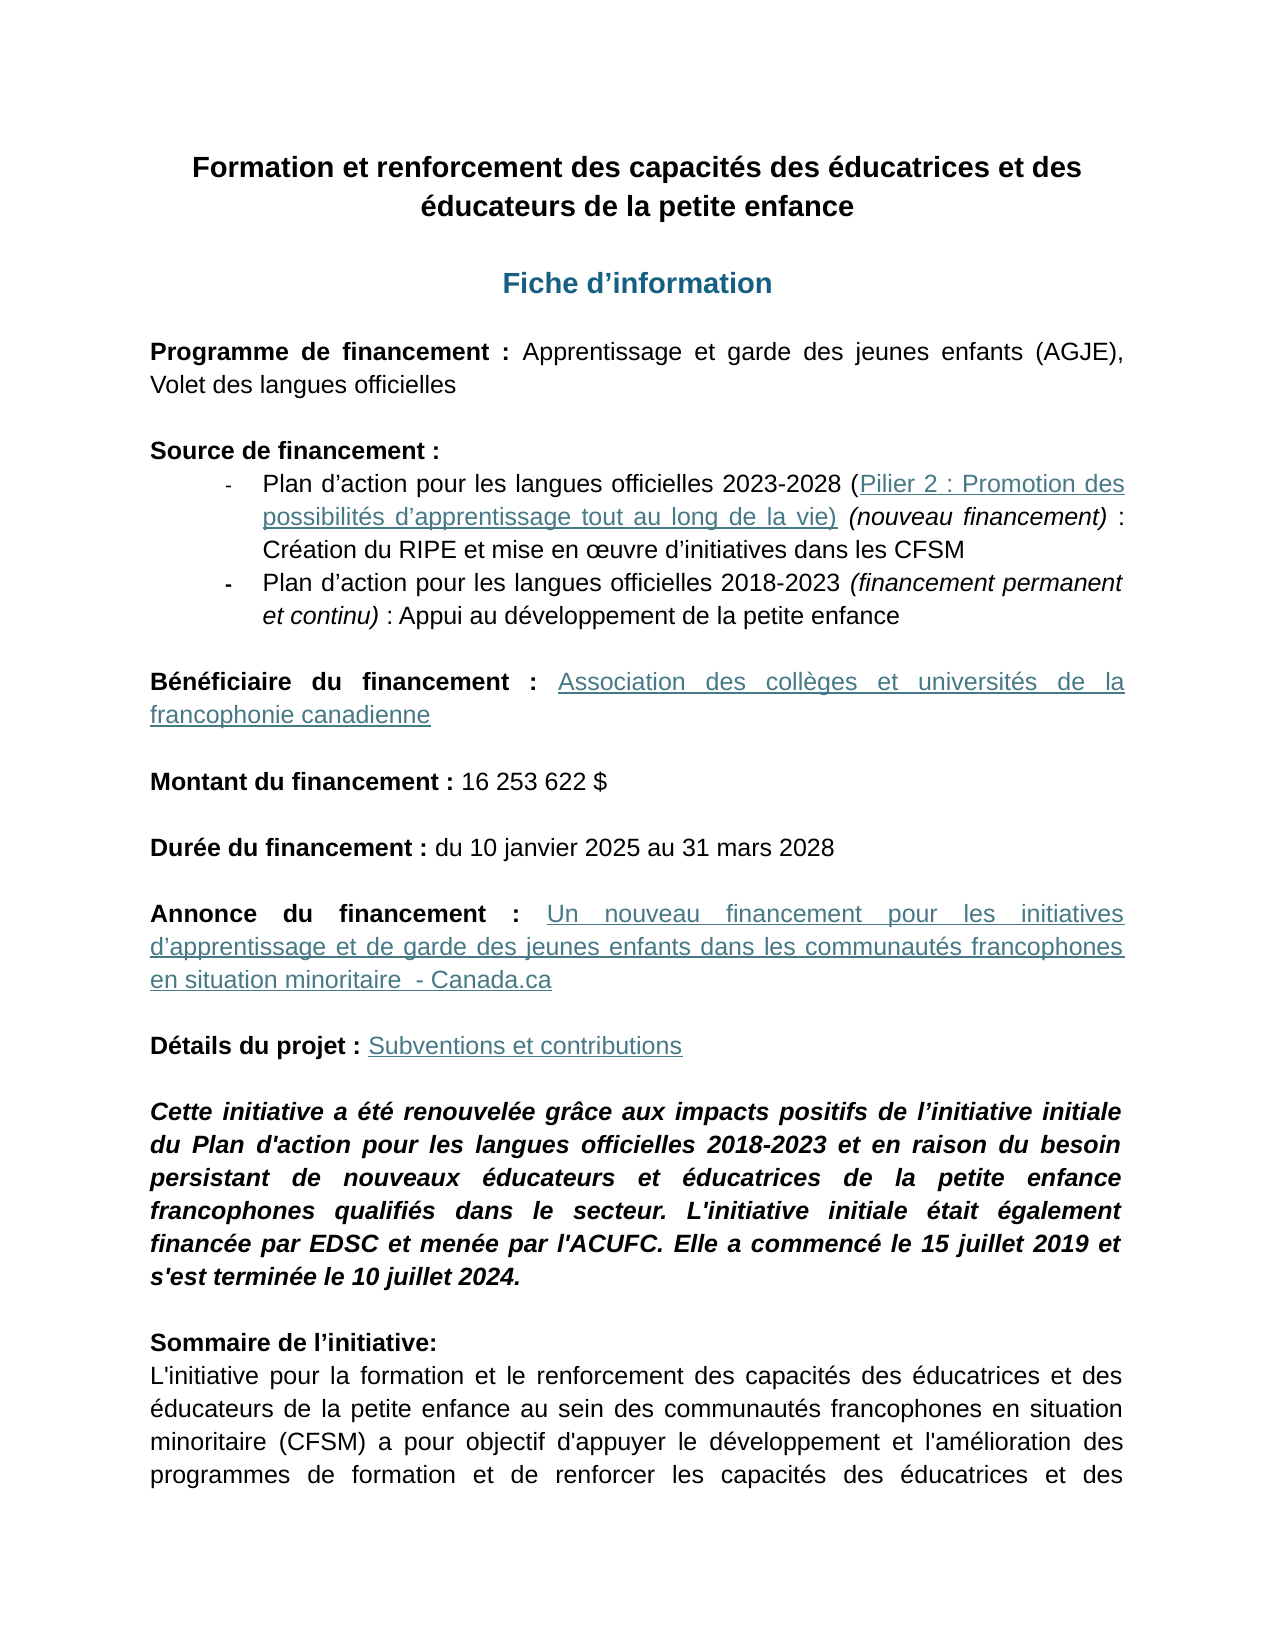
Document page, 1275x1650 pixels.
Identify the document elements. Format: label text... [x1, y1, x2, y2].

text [150, 1361, 1125, 1489]
text Source de financement : [150, 436, 1125, 465]
text Formation et renforcement des capacités des éducatrices et des éducateurs de la petite enfance [150, 150, 1125, 222]
text Programme de financement : Apprentissage et garde des jeunes enfants (AGJE), Volet des langues officielles [150, 337, 1125, 399]
text Bénéficiaire du financement : Association des collèges et universités de la francophonie canadienne [150, 667, 1125, 729]
text Durée du financement : du 10 janvier 2025 au 31 mars 2028 [150, 832, 1125, 861]
text Montant du financement : 16 253 622 $ [150, 766, 1125, 795]
text Sommaire de l’initiative: [150, 1328, 1125, 1357]
text Cette initiative a été renouvelée grâce aux impacts positifs de l’initiative initiale du Plan d'action pour les langues officielles 2018-2023 et en raison du besoin persistant de nouveaux éducateurs et éducatrices de la petite enfance francophones qualifiés dans le secteur. L'initiative initiale était également financée par EDSC et menée par l'ACUFC. Elle a commencé le 15 juillet 2019 et s'est terminée le 10 juillet 2024. [150, 1097, 1125, 1291]
text Détails du projet : Subventions et contributions [150, 1031, 1125, 1059]
text Annonce du financement : Un nouveau financement pour les initiatives d’apprentissage et de garde des jeunes enfants dans les communautés francophones en situation minoritaire - Canada.ca [150, 958, 1125, 993]
text Annonce du financement : Un nouveau financement pour les initiatives d’apprentissage et de garde des jeunes enfants dans les communautés francophones en situation minoritaire - Canada.ca [150, 898, 1125, 956]
list Plan d’action pour les langues officielles 2023-2028 (Pilier 2 : Promotion des possibilités d’apprentissage tout au long de la vie) (nouveau financement) : Création du RIPE et mise en œuvre d’initiatives dans les CFSM [225, 469, 1125, 564]
text Fiche d’information [150, 266, 1125, 299]
list Plan d’action pour les langues officielles 2018-2023 (financement permanent et continu) : Appui au développement de la petite enfance [225, 568, 1125, 630]
